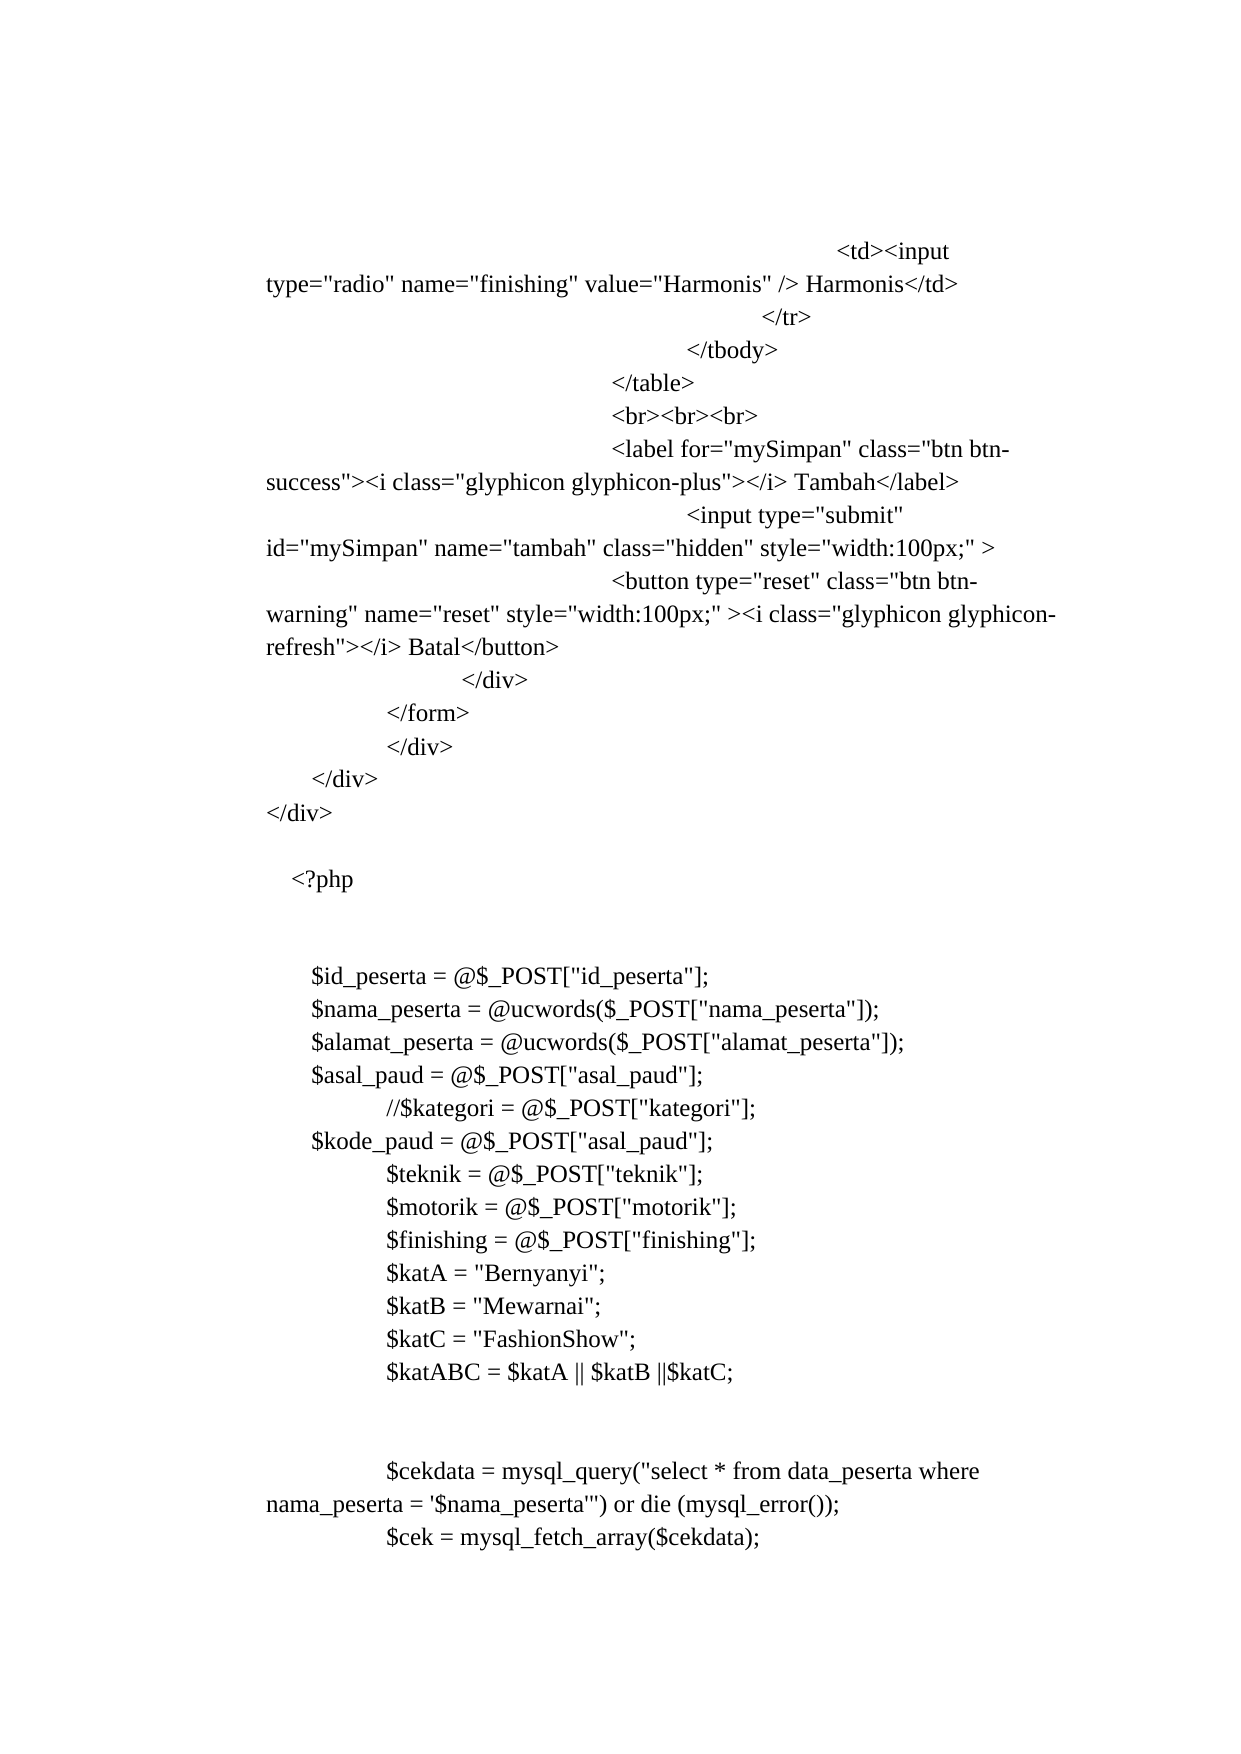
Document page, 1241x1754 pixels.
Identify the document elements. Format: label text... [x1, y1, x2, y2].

list $katB = "Mewarnai"; [266, 1291, 1063, 1320]
list $teknik = @$_POST["teknik"]; [266, 1159, 1063, 1188]
list </tr> [266, 302, 1063, 331]
list <?php [266, 864, 1063, 892]
list </div> [266, 798, 1063, 826]
list $motorik = @$_POST["motorik"]; [266, 1192, 1063, 1221]
list $katA = "Bernyanyi"; [266, 1258, 1063, 1287]
list <input type="submit" id="mySimpan" name="tambah" class="hidden" style="width:100px;" > [266, 500, 1063, 562]
list </tbody> [266, 335, 1063, 364]
list $alamat_peserta = @ucwords($_POST["alamat_peserta"]); [266, 1027, 1063, 1056]
list //$kategori = @$_POST["kategori"]; [266, 1093, 1063, 1122]
list $cek = mysql_fetch_array($cekdata); [266, 1522, 1063, 1551]
list <label for="mySimpan" class="btn btn-success"><i class="glyphicon glyphicon-plus"></i> Tambah</label> [266, 434, 1063, 496]
list $katABC = $katA || $katB ||$katC; [266, 1357, 1063, 1386]
list $asal_paud = @$_POST["asal_paud"]; [266, 1060, 1063, 1089]
list $nama_peserta = @ucwords($_POST["nama_peserta"]); [266, 994, 1063, 1023]
list $cekdata = mysql_query("select * from data_peserta where nama_peserta = '$nama_peserta'") or die (mysql_error()); [266, 1456, 1063, 1518]
list </div> [266, 764, 1063, 793]
list </div> [266, 666, 1063, 694]
list $finishing = @$_POST["finishing"]; [266, 1225, 1063, 1254]
list <button type="reset" class="btn btn-warning" name="reset" style="width:100px;" ><i class="glyphicon glyphicon-refresh"></i> Batal</button> [266, 566, 1063, 661]
list $kode_paud = @$_POST["asal_paud"]; [266, 1126, 1063, 1155]
list <br><br><br> [266, 401, 1063, 430]
list $id_peserta = @$_POST["id_peserta"]; [266, 961, 1063, 990]
list </div> [266, 732, 1063, 760]
list $katC = "FashionShow"; [266, 1324, 1063, 1353]
list <td><input type="radio" name="finishing" value="Harmonis" /> Harmonis</td> [266, 236, 1063, 298]
list </table> [266, 368, 1063, 397]
list </form> [266, 698, 1063, 727]
